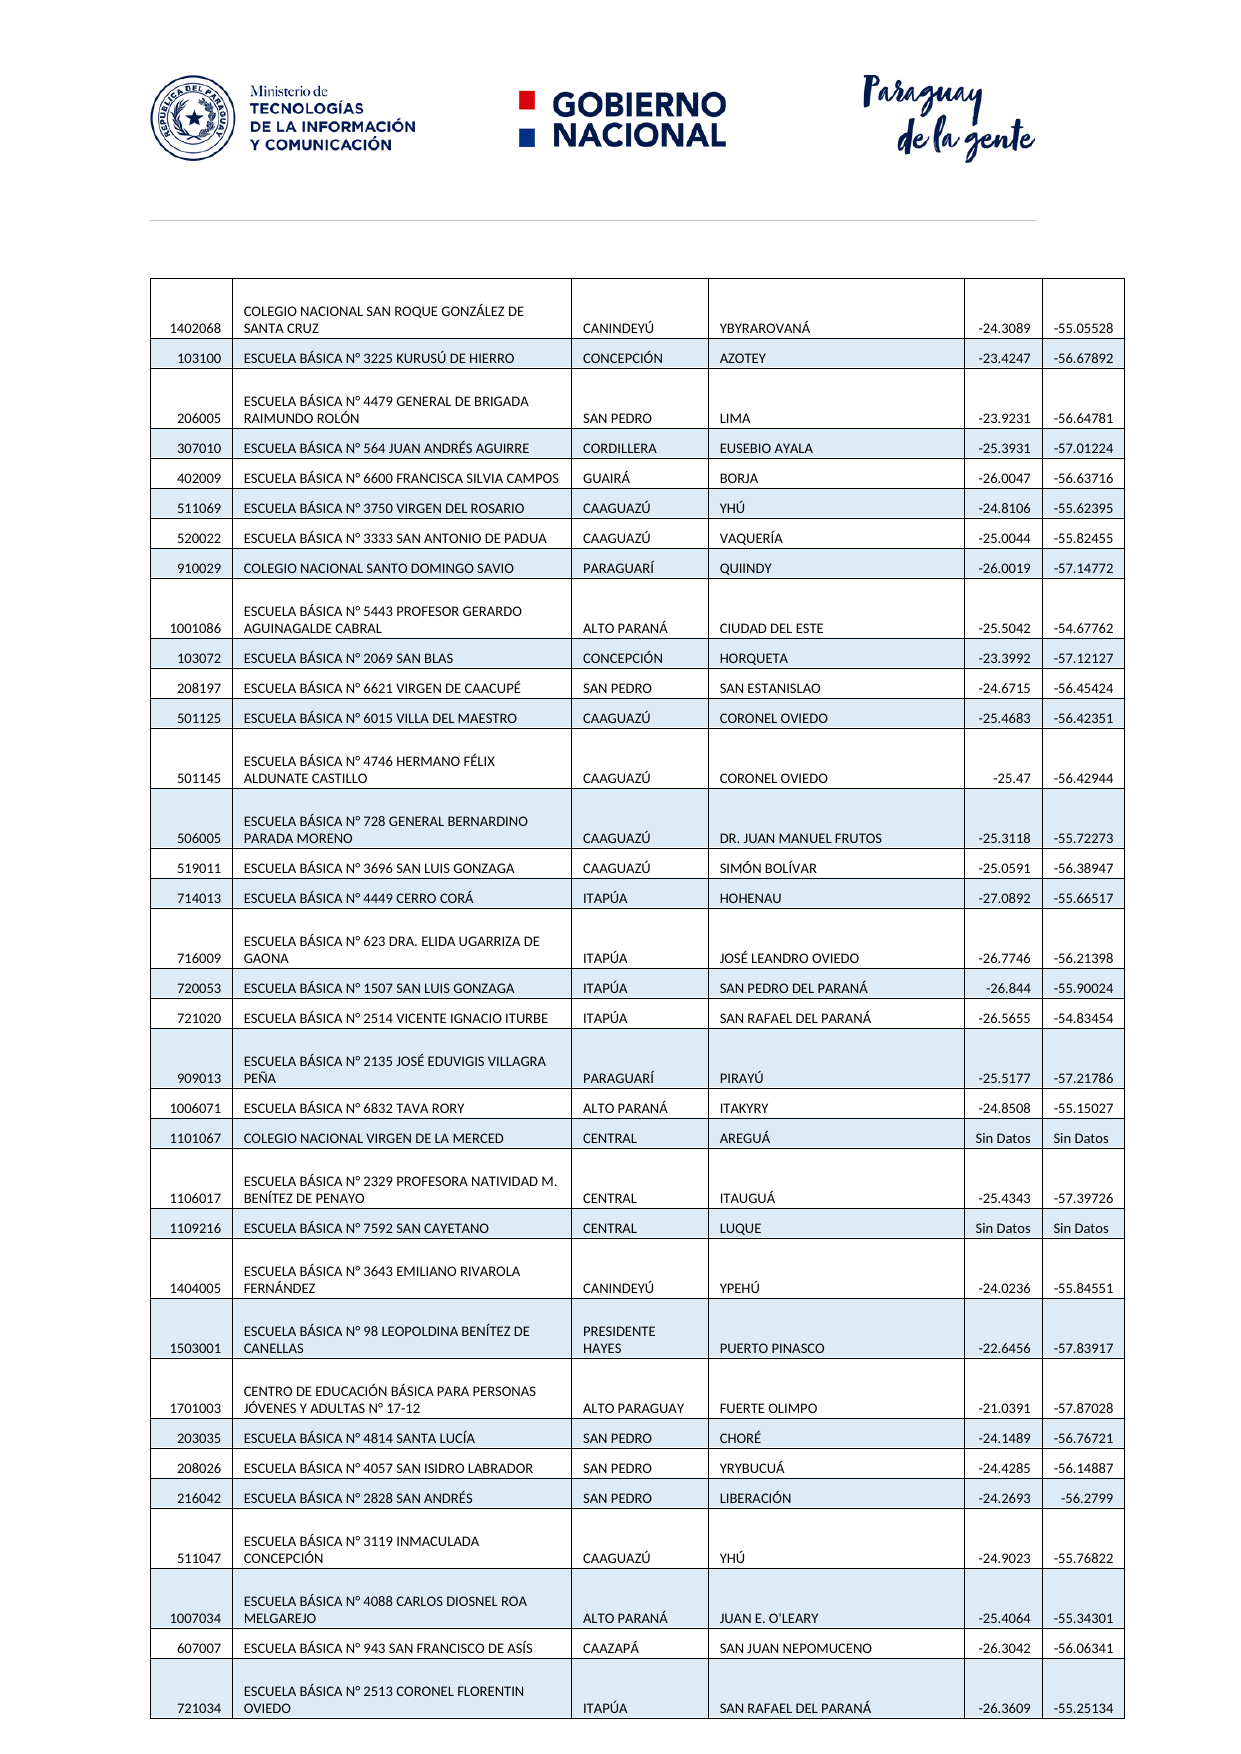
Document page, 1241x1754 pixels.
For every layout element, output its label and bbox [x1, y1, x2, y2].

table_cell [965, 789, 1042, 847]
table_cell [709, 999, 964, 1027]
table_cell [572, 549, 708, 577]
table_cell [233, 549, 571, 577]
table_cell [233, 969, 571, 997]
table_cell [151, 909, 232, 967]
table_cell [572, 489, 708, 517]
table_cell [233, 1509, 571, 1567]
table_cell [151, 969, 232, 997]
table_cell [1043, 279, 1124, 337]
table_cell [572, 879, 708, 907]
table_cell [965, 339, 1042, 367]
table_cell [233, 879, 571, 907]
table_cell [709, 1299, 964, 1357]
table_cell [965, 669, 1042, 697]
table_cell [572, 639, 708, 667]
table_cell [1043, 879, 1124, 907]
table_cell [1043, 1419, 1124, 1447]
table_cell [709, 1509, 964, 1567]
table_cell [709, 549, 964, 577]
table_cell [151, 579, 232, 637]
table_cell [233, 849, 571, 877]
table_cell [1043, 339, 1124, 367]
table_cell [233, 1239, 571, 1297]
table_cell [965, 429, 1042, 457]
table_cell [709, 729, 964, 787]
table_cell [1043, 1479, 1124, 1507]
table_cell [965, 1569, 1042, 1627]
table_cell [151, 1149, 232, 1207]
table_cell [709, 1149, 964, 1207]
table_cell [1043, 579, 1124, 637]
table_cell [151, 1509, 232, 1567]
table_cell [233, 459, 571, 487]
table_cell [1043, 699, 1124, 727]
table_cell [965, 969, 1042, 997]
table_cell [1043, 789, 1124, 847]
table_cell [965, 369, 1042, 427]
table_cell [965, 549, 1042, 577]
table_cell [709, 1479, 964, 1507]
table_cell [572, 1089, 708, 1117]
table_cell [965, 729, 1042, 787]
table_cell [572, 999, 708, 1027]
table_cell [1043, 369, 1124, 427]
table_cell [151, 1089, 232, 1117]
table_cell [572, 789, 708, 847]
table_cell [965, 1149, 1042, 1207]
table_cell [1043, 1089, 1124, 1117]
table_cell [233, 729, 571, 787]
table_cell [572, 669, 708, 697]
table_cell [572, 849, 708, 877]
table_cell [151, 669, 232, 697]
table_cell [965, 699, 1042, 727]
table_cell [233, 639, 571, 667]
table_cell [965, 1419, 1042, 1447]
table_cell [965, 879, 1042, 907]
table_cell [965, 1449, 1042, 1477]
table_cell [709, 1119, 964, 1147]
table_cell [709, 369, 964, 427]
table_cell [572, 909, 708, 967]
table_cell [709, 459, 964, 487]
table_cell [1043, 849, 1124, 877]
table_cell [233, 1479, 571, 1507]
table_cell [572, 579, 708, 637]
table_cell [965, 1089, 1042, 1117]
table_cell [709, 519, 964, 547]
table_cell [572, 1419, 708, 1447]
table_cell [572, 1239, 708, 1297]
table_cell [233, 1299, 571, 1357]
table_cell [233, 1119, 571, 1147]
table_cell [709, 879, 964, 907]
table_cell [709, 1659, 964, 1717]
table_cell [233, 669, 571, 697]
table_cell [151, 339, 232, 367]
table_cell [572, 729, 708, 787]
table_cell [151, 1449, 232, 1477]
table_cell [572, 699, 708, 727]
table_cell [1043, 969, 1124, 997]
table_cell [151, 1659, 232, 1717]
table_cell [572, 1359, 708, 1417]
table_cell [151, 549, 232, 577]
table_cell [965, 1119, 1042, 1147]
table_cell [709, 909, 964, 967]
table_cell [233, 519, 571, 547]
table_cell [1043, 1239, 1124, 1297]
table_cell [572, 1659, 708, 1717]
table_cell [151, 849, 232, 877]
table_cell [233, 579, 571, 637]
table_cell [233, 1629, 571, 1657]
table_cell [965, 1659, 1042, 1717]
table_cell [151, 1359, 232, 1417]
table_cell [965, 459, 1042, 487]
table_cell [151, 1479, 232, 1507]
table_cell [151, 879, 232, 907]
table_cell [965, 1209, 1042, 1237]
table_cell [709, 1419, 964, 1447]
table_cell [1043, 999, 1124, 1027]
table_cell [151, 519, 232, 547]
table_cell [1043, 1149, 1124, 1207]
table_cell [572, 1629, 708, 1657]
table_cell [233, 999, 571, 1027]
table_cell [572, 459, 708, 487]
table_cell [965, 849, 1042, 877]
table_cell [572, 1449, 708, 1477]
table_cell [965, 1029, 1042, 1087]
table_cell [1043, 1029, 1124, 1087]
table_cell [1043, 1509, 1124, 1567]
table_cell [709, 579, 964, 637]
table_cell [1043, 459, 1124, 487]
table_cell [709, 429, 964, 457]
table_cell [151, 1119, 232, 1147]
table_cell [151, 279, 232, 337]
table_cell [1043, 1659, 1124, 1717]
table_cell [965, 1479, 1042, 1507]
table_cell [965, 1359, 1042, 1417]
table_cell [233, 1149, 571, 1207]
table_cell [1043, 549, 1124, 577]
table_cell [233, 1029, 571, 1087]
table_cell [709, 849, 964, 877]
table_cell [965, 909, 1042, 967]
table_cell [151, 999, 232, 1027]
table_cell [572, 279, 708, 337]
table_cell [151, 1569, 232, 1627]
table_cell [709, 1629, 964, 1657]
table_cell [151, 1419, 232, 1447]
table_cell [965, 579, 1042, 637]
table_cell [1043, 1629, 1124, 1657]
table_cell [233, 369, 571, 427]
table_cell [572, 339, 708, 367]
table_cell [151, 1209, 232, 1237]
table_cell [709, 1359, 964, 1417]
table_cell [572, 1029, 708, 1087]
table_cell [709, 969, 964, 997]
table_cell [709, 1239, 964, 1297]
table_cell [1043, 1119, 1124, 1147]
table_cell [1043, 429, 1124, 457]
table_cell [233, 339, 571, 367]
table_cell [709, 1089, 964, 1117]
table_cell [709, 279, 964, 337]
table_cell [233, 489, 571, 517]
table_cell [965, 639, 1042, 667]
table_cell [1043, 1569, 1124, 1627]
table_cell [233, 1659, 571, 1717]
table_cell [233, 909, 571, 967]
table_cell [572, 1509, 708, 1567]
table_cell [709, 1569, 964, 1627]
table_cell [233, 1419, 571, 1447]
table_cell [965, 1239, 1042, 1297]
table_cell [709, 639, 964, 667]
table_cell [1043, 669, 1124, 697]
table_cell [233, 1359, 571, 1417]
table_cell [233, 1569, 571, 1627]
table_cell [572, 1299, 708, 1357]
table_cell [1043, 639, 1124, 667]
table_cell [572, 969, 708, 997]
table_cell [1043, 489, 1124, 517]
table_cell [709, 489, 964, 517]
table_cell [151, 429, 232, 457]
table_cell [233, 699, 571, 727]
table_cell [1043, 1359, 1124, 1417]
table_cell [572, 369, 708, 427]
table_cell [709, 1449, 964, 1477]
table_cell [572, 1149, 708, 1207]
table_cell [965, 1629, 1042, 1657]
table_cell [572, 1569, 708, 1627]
picture [150, 75, 1035, 163]
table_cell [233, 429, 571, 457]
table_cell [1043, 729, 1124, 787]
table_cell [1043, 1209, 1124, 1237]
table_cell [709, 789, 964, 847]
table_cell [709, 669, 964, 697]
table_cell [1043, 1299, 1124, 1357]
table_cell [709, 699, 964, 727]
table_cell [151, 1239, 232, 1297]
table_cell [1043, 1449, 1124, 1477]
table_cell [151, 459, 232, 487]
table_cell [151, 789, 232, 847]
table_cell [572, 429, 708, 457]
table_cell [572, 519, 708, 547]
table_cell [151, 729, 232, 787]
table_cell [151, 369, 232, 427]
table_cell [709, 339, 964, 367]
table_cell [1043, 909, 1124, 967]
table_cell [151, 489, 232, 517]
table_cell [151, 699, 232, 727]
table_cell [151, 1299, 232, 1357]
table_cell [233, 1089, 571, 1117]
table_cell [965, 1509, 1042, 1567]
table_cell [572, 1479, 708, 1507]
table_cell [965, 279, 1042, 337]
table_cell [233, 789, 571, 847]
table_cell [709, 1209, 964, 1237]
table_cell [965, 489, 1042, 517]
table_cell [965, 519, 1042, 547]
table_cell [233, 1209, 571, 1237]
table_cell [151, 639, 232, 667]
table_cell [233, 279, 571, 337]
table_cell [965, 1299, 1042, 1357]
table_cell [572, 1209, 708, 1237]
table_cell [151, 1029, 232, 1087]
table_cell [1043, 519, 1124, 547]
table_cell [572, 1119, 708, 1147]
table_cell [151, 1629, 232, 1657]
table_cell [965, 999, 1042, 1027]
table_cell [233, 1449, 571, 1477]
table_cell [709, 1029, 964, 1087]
